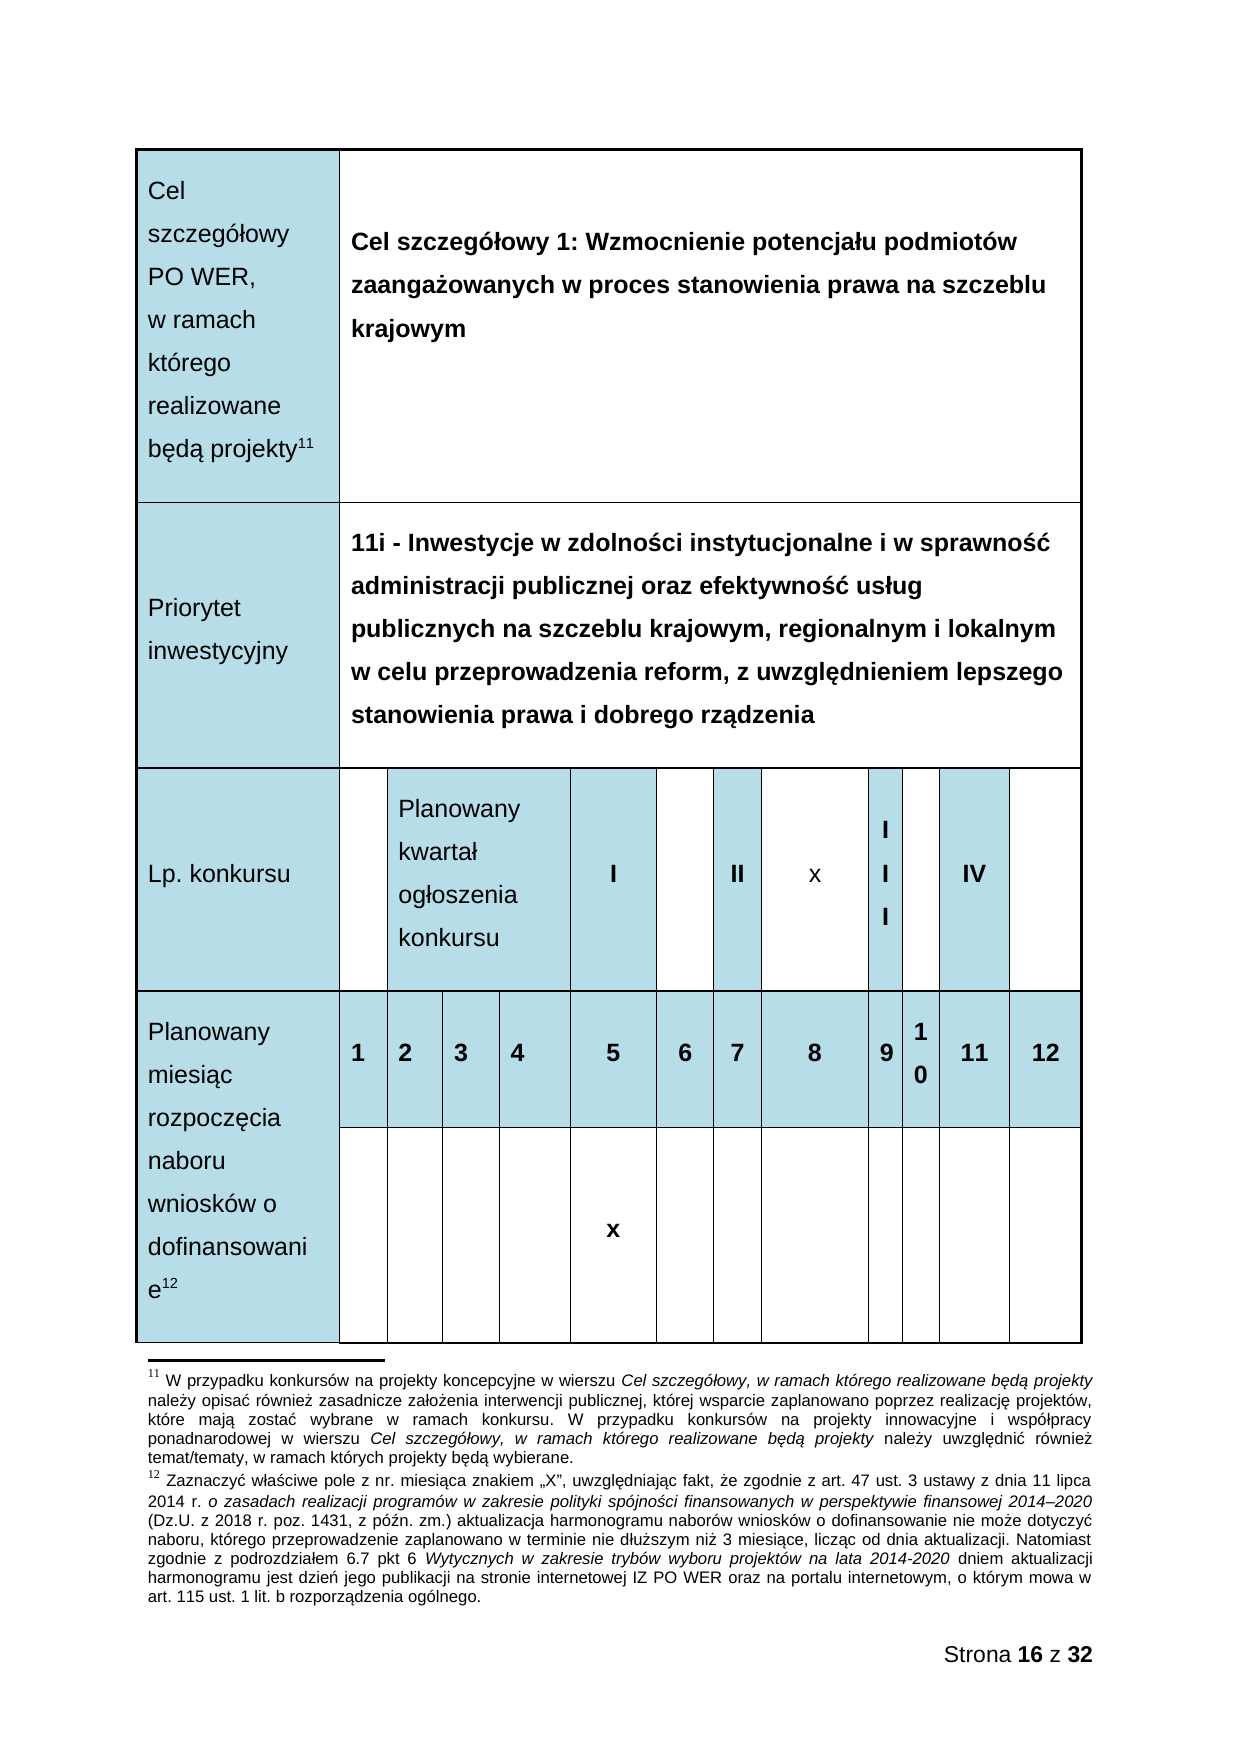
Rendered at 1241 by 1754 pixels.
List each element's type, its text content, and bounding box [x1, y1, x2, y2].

table_cell [443, 1128, 499, 1342]
table_cell 9 [869, 992, 902, 1127]
table_cell Lp. konkursu [138, 769, 339, 990]
table_cell 7 [714, 992, 761, 1127]
table_cell [657, 1128, 713, 1342]
table_cell [1010, 1128, 1080, 1342]
table_cell [500, 1128, 570, 1342]
table_cell [940, 1128, 1009, 1342]
table_cell [1010, 769, 1080, 990]
table_cell Cel szczegółowy 1: Wzmocnienie potencjału podmiotów zaangażowanych w proces stanowienia prawa na szczeblu krajowym [340, 151, 1080, 501]
table_cell [340, 769, 387, 990]
table_cell III [869, 769, 902, 990]
table_cell [657, 769, 713, 990]
table_cell x [571, 1128, 656, 1342]
table_cell 8 [762, 992, 868, 1127]
table_cell 6 [657, 992, 713, 1127]
table_cell 11i - Inwestycje w zdolności instytucjonalne i w sprawność administracji publicznej oraz efektywność usług publicznych na szczeblu krajowym, regionalnym i lokalnym w celu przeprowadzenia reform, z uwzględnieniem lepszego stanowienia prawa i dobrego rządzenia [340, 503, 1080, 767]
table_cell [869, 1128, 902, 1342]
table_cell 5 [571, 992, 656, 1127]
table_cell 11 [940, 992, 1009, 1127]
table_cell [762, 1128, 868, 1342]
table_cell 1 [340, 992, 387, 1127]
table_cell Priorytet inwestycyjny [138, 503, 339, 767]
table_cell I [571, 769, 656, 990]
table_cell II [714, 769, 761, 990]
table_cell 3 [443, 992, 499, 1127]
table_cell [903, 769, 939, 990]
table_cell [714, 1128, 761, 1342]
table_cell Planowany miesiąc rozpoczęcia naboru wniosków o dofinansowanie [138, 992, 339, 1342]
table_cell Planowany kwartał ogłoszenia konkursu [388, 769, 570, 990]
table_cell [388, 1128, 442, 1342]
table_cell 10 [903, 992, 939, 1127]
table_cell x [762, 769, 868, 990]
table_cell 4 [500, 992, 570, 1127]
table_cell [340, 1128, 387, 1342]
table_cell 2 [388, 992, 442, 1127]
table_cell 12 [1010, 992, 1080, 1127]
table_cell IV [940, 769, 1009, 990]
table_cell Cel szczegółowy PO WER, w ramach którego realizowane będą projekty [138, 151, 339, 501]
table_cell [903, 1128, 939, 1342]
